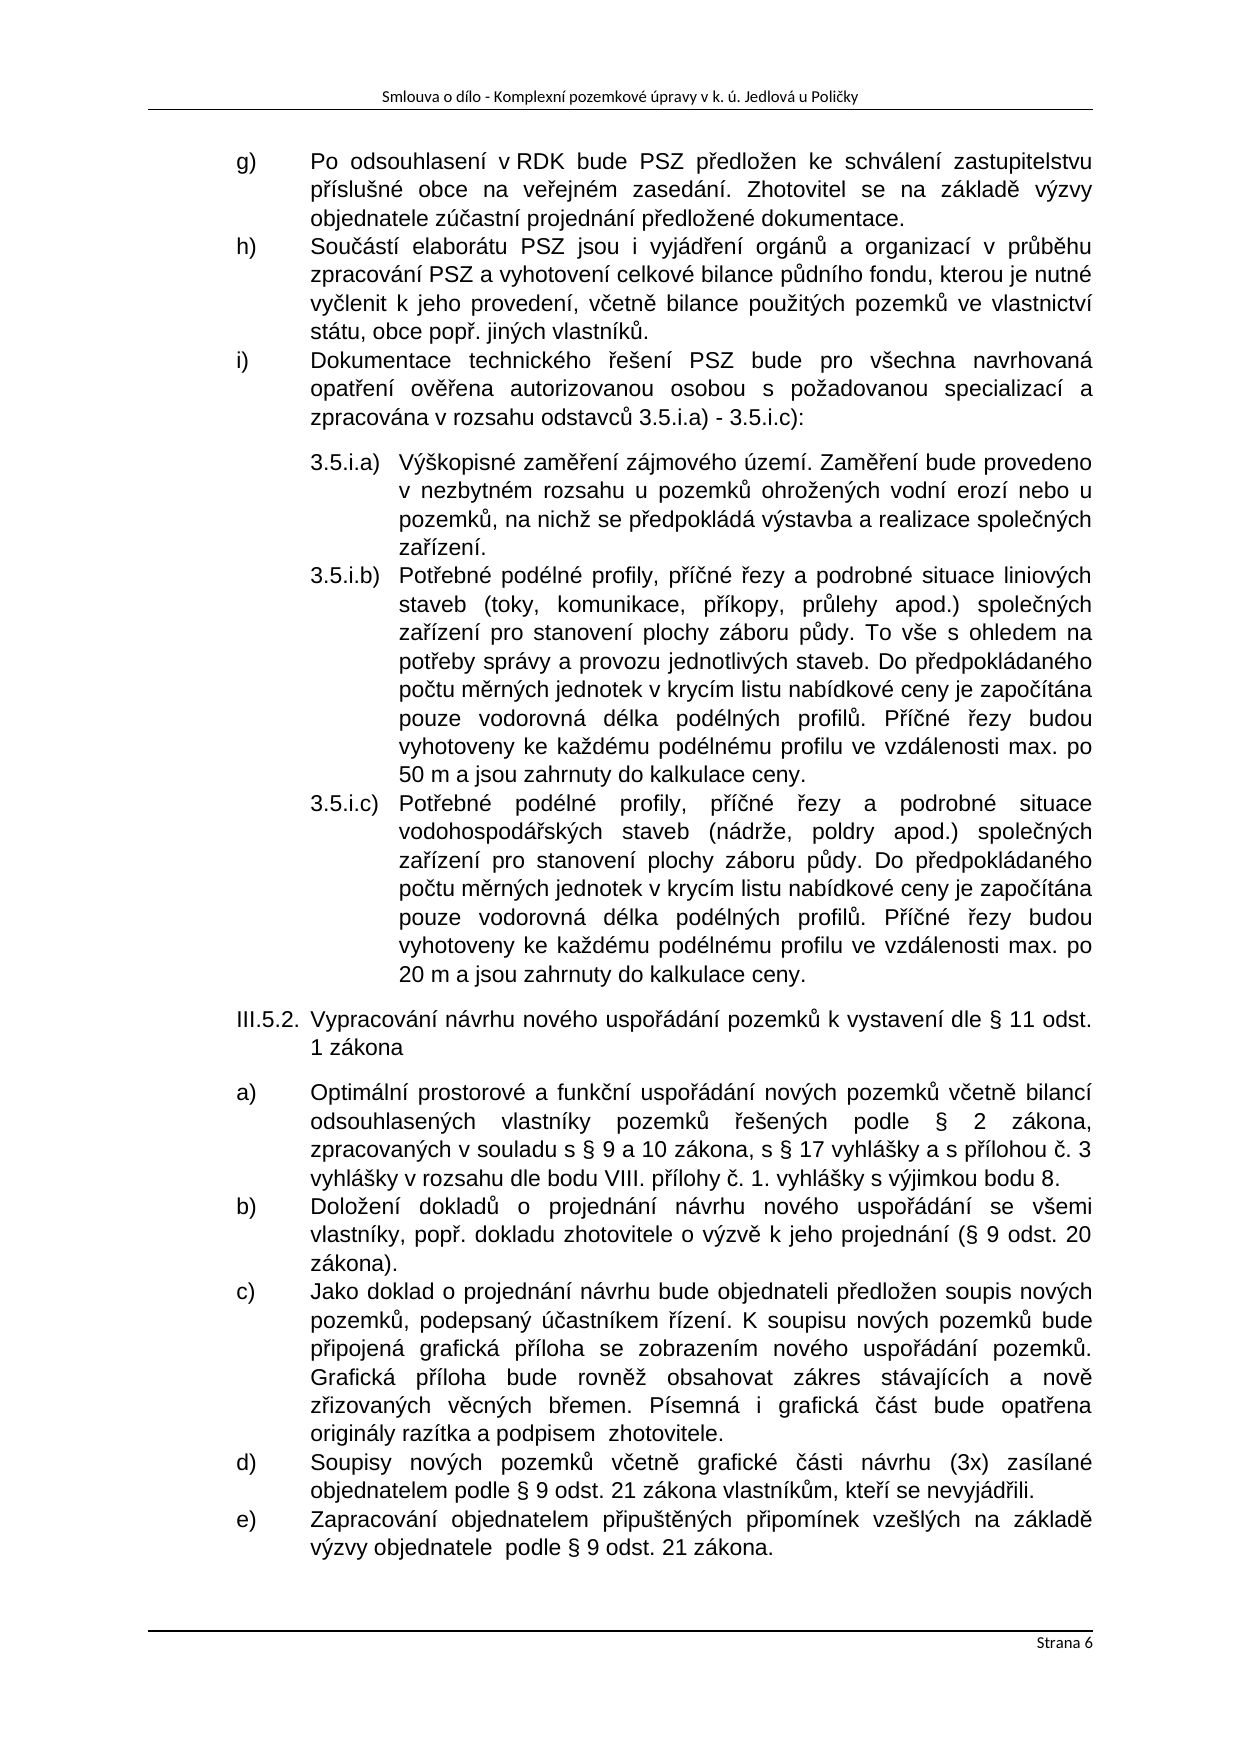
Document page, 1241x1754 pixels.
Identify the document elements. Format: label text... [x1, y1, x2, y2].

text Součástí elaborátu PSZ jsou i vyjádření orgánů a organizací v průběhu zpracování PSZ a vyhotovení celkové bilance půdního fondu, kterou je nutné vyčlenit k jeho provedení, včetně bilance použitých pozemků ve vlastnictví státu, obce popř. jiných vlastníků. [236, 233, 1093, 344]
text Po odsouhlasení v RDK bude PSZ předložen ke schválení zastupitelstvu příslušné obce na veřejném zasedání. Zhotovitel se na základě výzvy objednatele zúčastní projednání předložené dokumentace. [236, 148, 1093, 231]
text Vypracování návrhu nového uspořádání pozemků k vystavení dle § 11 odst. 1 zákona [236, 1006, 1093, 1060]
text Dokumentace technického řešení PSZ bude pro všechna navrhovaná opatření ověřena autorizovanou osobou s požadovanou specializací a zpracována v rozsahu odstavců 3.5.i.a) - 3.5.i.c): [236, 347, 1093, 430]
list 3.5.i.a) Výškopisné zaměření zájmového území. Zaměření bude provedeno v nezbytném rozsahu u pozemků ohrožených vodní erozí nebo u pozemků, na nichž se předpokládá výstavba a realizace společných zařízení. [310, 449, 1093, 560]
text Optimální prostorové a funkční uspořádání nových pozemků včetně bilancí odsouhlasených vlastníky pozemků řešených podle § 2 zákona, zpracovaných v souladu s § 9 a 10 zákona, s § 17 vyhlášky a s přílohou č. 3 vyhlášky v rozsahu dle bodu VIII. přílohy č. 1. vyhlášky s výjimkou bodu 8. [236, 1079, 1093, 1191]
text Zapracování objednatelem připuštěných připomínek vzešlých na základě výzvy objednatele podle § 9 odst. 21 zákona. [236, 1506, 1093, 1561]
text Doložení dokladů o projednání návrhu nového uspořádání se všemi vlastníky, popř. dokladu zhotovitele o výzvě k jeho projednání (§ 9 odst. 20 zákona). [236, 1193, 1093, 1276]
list 3.5.i.b) Potřebné podélné profily, příčné řezy a podrobné situace liniových staveb (toky, komunikace, příkopy, průlehy apod.) společných zařízení pro stanovení plochy záboru půdy. To vše s ohledem na potřeby správy a provozu jednotlivých staveb. Do předpokládaného počtu měrných jednotek v krycím listu nabídkové ceny je započítána pouze vodorovná délka podélných profilů. Příčné řezy budou vyhotoveny ke každému podélnému profilu ve vzdálenosti max. po 50 m a jsou zahrnuty do kalkulace ceny. [310, 562, 1093, 788]
text Jako doklad o projednání návrhu bude objednateli předložen soupis nových pozemků, podepsaný účastníkem řízení. K soupisu nových pozemků bude připojená grafická příloha se zobrazením nového uspořádání pozemků. Grafická příloha bude rovněž obsahovat zákres stávajících a nově zřizovaných věcných břemen. Písemná i grafická část bude opatřena originály razítka a podpisem zhotovitele. [236, 1278, 1093, 1447]
list 3.5.i.c) Potřebné podélné profily, příčné řezy a podrobné situace vodohospodářských staveb (nádrže, poldry apod.) společných zařízení pro stanovení plochy záboru půdy. Do předpokládaného počtu měrných jednotek v krycím listu nabídkové ceny je započítána pouze vodorovná délka podélných profilů. Příčné řezy budou vyhotoveny ke každému podélnému profilu ve vzdálenosti max. po 20 m a jsou zahrnuty do kalkulace ceny. [310, 790, 1093, 987]
text Soupisy nových pozemků včetně grafické části návrhu (3x) zasílané objednatelem podle § 9 odst. 21 zákona vlastníkům, kteří se nevyjádřili. [236, 1449, 1093, 1504]
